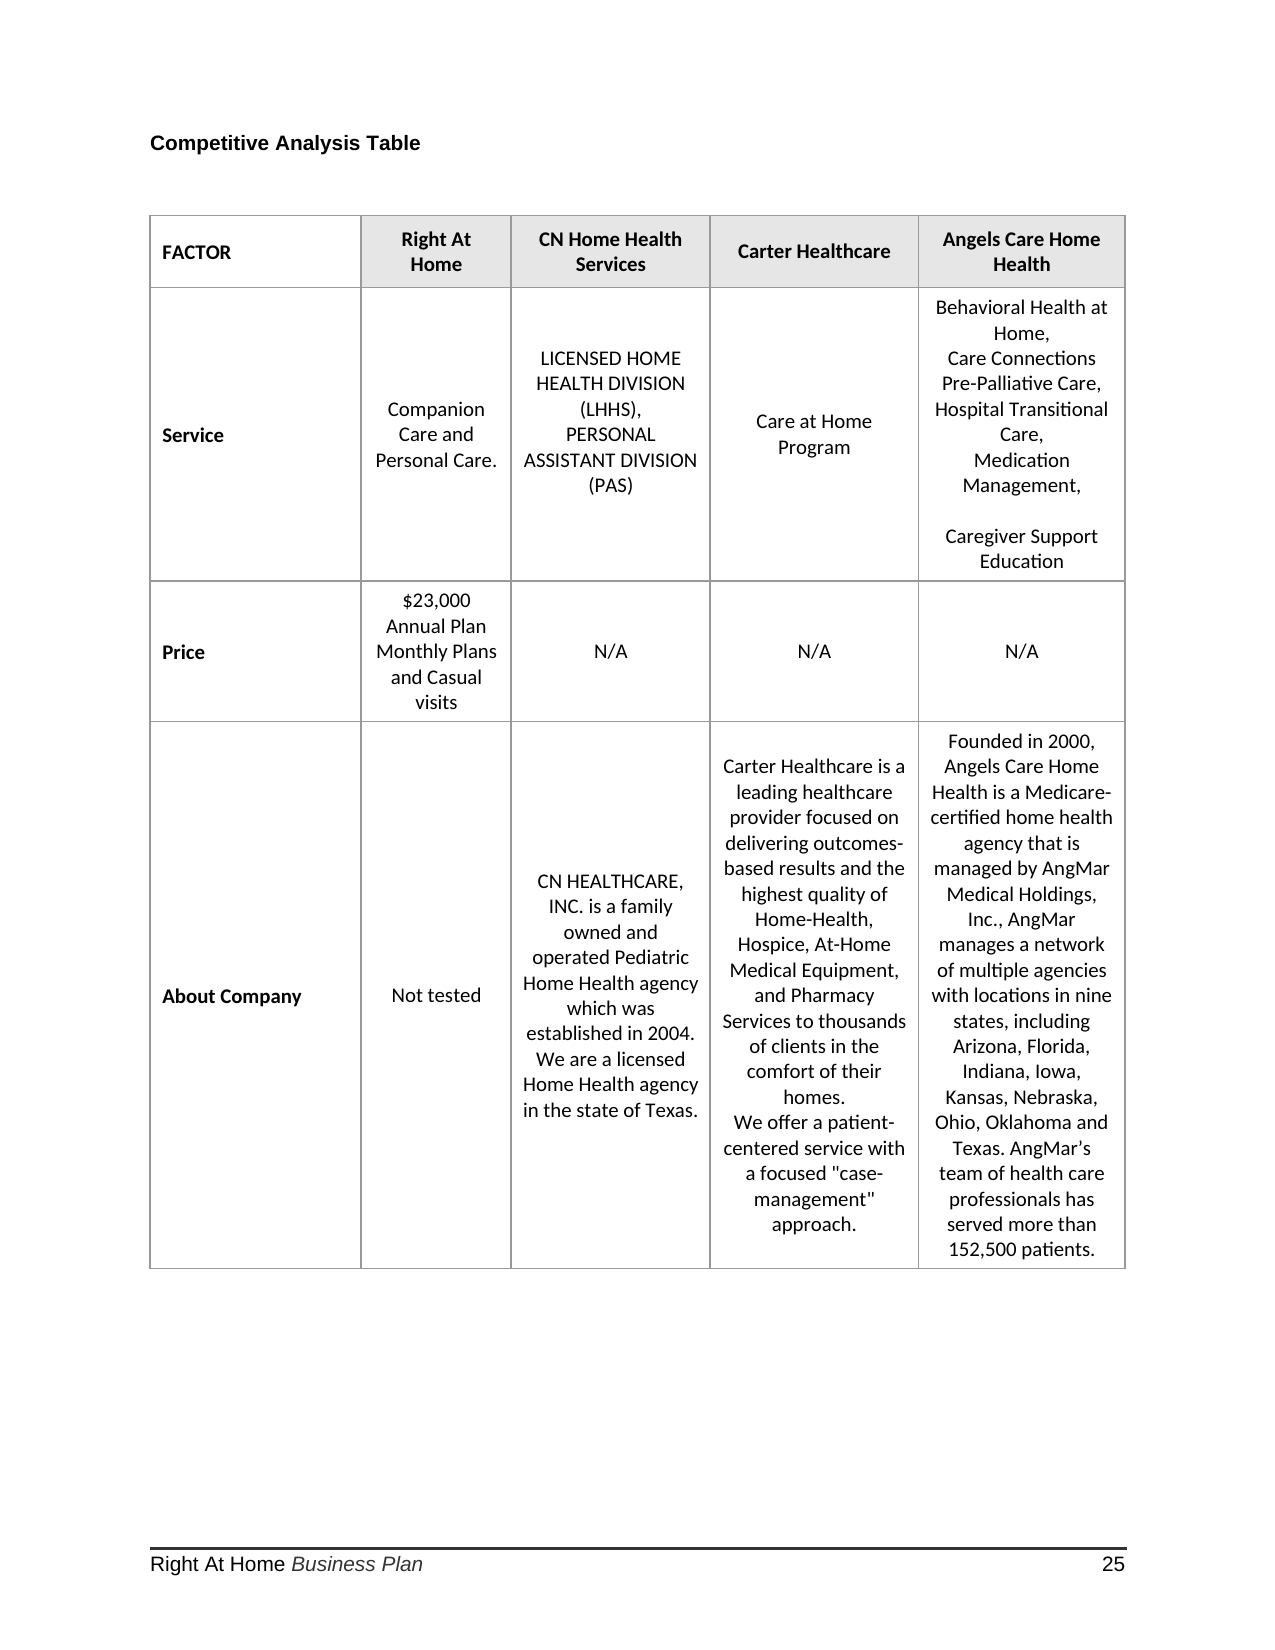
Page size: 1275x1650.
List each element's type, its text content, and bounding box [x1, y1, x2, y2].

table_cell About Company [151, 722, 360, 1268]
table_cell N/A [919, 582, 1124, 721]
table_cell Price [151, 582, 360, 721]
table_header Angels Care Home Health [919, 216, 1124, 287]
table_header FACTOR [151, 216, 360, 287]
table_cell Founded in 2000, Angels Care Home Health is a Medicare-certified home health agency that is managed by AngMar Medical Holdings, Inc., AngMar manages a network of multiple agencies with locations in nine states, including Arizona, Florida, Indiana, Iowa, Kansas, Nebraska, Ohio, Oklahoma and Texas. AngMar’s team of health care professionals has served more than 152,500 patients. [919, 722, 1124, 1268]
table_cell N/A [711, 582, 918, 721]
table_cell Carter Healthcare is a leading healthcare provider focused on delivering outcomes-based results and the highest quality of Home-Health, Hospice, At-Home Medical Equipment, and Pharmacy Services to thousands of clients in the comfort of their homes. We offer a patient-centered service with a focused "case-management" approach. [711, 722, 918, 1268]
table_cell Behavioral Health at Home, Care Connections Pre-Palliative Care, Hospital Transitional Care, Medication Management, Caregiver Support Education [919, 288, 1124, 580]
table_header CN Home Health Services [512, 216, 709, 287]
text Competitive Analysis Table [150, 131, 1125, 155]
table_cell LICENSED HOME HEALTH DIVISION (LHHS), PERSONAL ASSISTANT DIVISION (PAS) [512, 288, 709, 580]
table_cell $23,000 Annual Plan Monthly Plans and Casual visits [362, 582, 510, 721]
table_cell Companion Care and Personal Care. [362, 288, 510, 580]
table_cell N/A [512, 582, 709, 721]
table_cell Care at Home Program [711, 288, 918, 580]
table_header Carter Healthcare [711, 216, 918, 287]
table_cell CN HEALTHCARE, INC. is a family owned and operated Pediatric Home Health agency which was established in 2004. We are a licensed Home Health agency in the state of Texas. [512, 722, 709, 1268]
table_cell Not tested [362, 722, 510, 1268]
table_header Right At Home [362, 216, 510, 287]
table_cell Service [151, 288, 360, 580]
